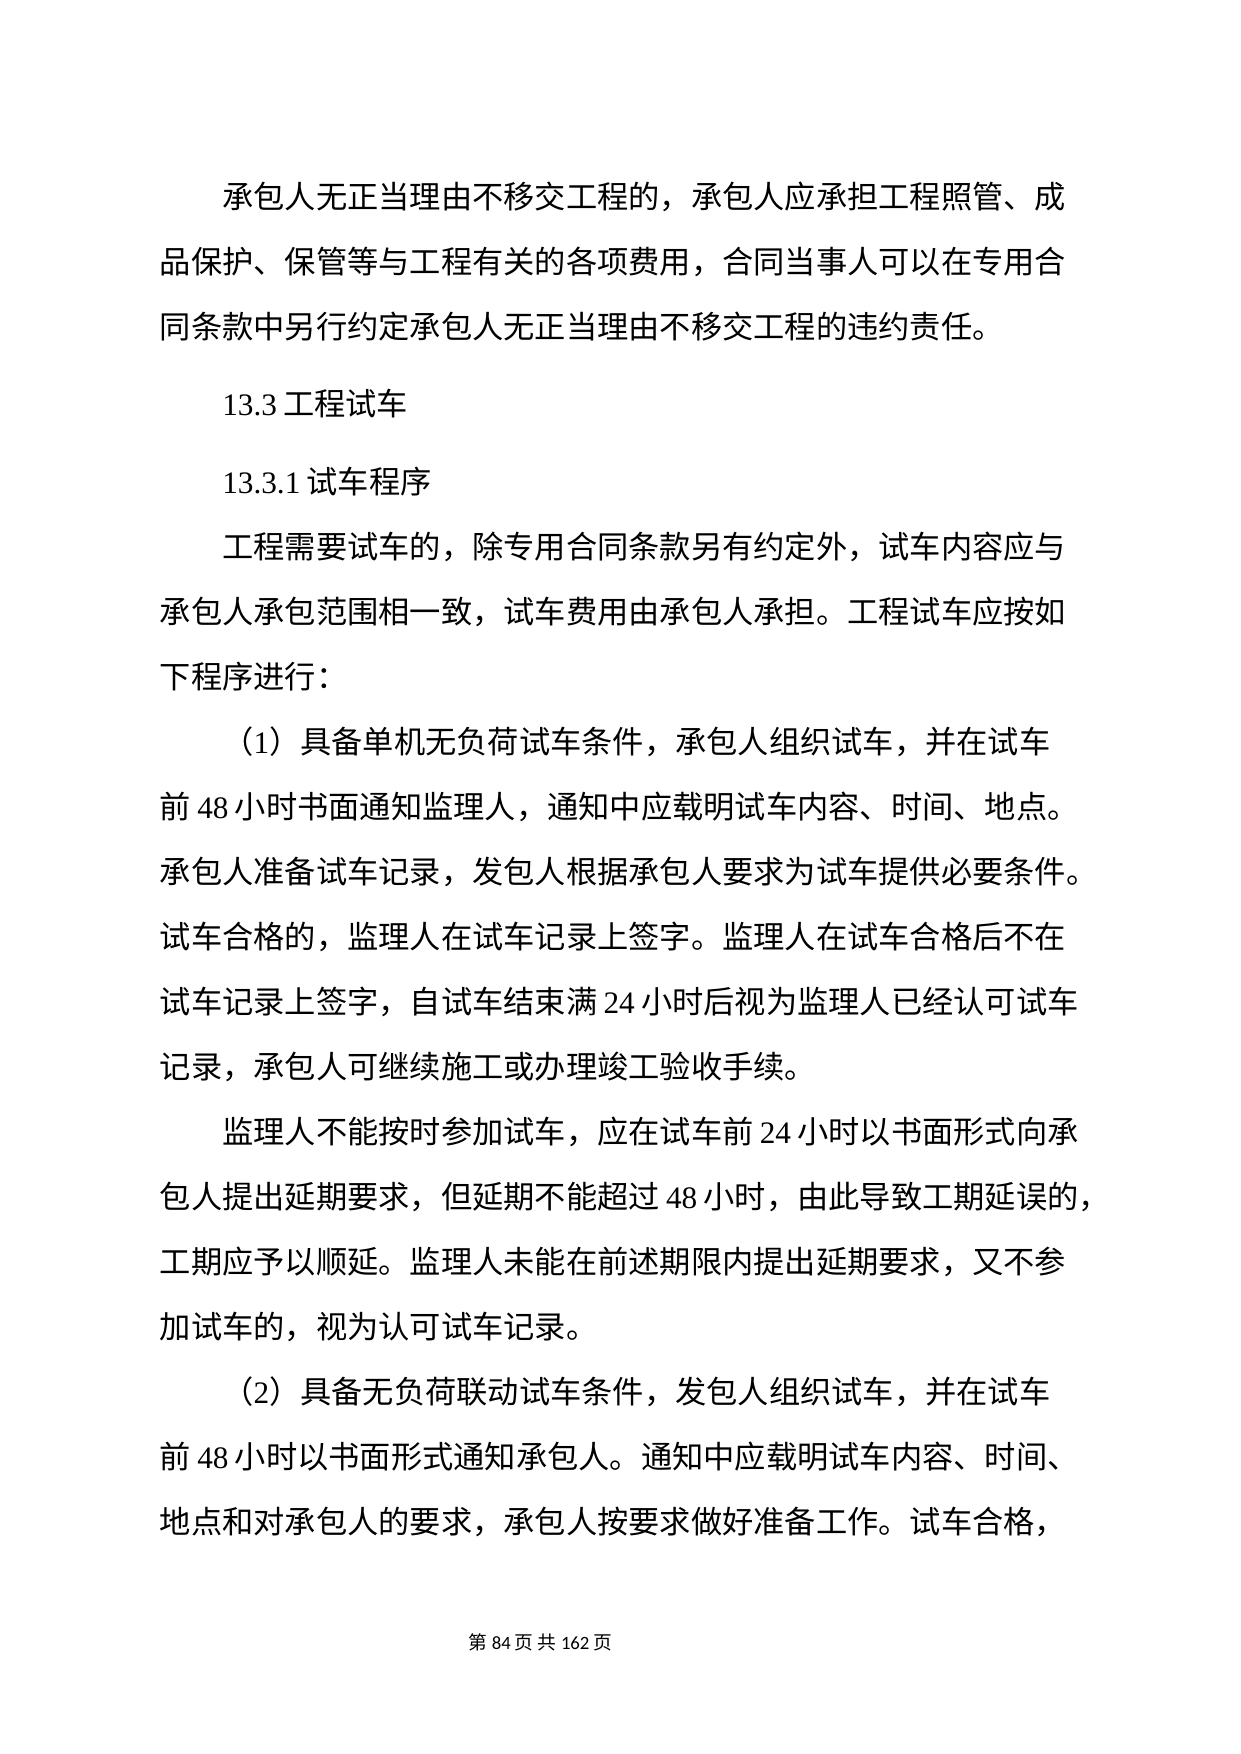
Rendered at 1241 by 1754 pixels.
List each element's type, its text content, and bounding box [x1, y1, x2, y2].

text 监理人不能按时参加试车，应在试车前24小时以书面形式向承包人提出延期要求，但延期不能超过48小时，由此导致工期延误的，工期应予以顺延。监理人未能在前述期限内提出延期要求，又不参加试车的，视为认可试车记录。 [159, 1097, 1078, 1357]
text 13.3工程试车 [159, 369, 1078, 434]
text （1）具备单机无负荷试车条件，承包人组织试车，并在试车前48小时书面通知监理人，通知中应载明试车内容、时间、地点。承包人准备试车记录，发包人根据承包人要求为试车提供必要条件。试车合格的，监理人在试车记录上签字。监理人在试车合格后不在试车记录上签字，自试车结束满24小时后视为监理人已经认可试车记录，承包人可继续施工或办理竣工验收手续。 [159, 707, 1078, 1097]
text 工程需要试车的，除专用合同条款另有约定外，试车内容应与承包人承包范围相一致，试车费用由承包人承担。工程试车应按如下程序进行： [159, 512, 1078, 707]
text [159, 1357, 1078, 1552]
text 承包人无正当理由不移交工程的，承包人应承担工程照管、成品保护、保管等与工程有关的各项费用，合同当事人可以在专用合同条款中另行约定承包人无正当理由不移交工程的违约责任。 [159, 162, 1078, 357]
text 13.3.1试车程序 [159, 447, 1078, 512]
